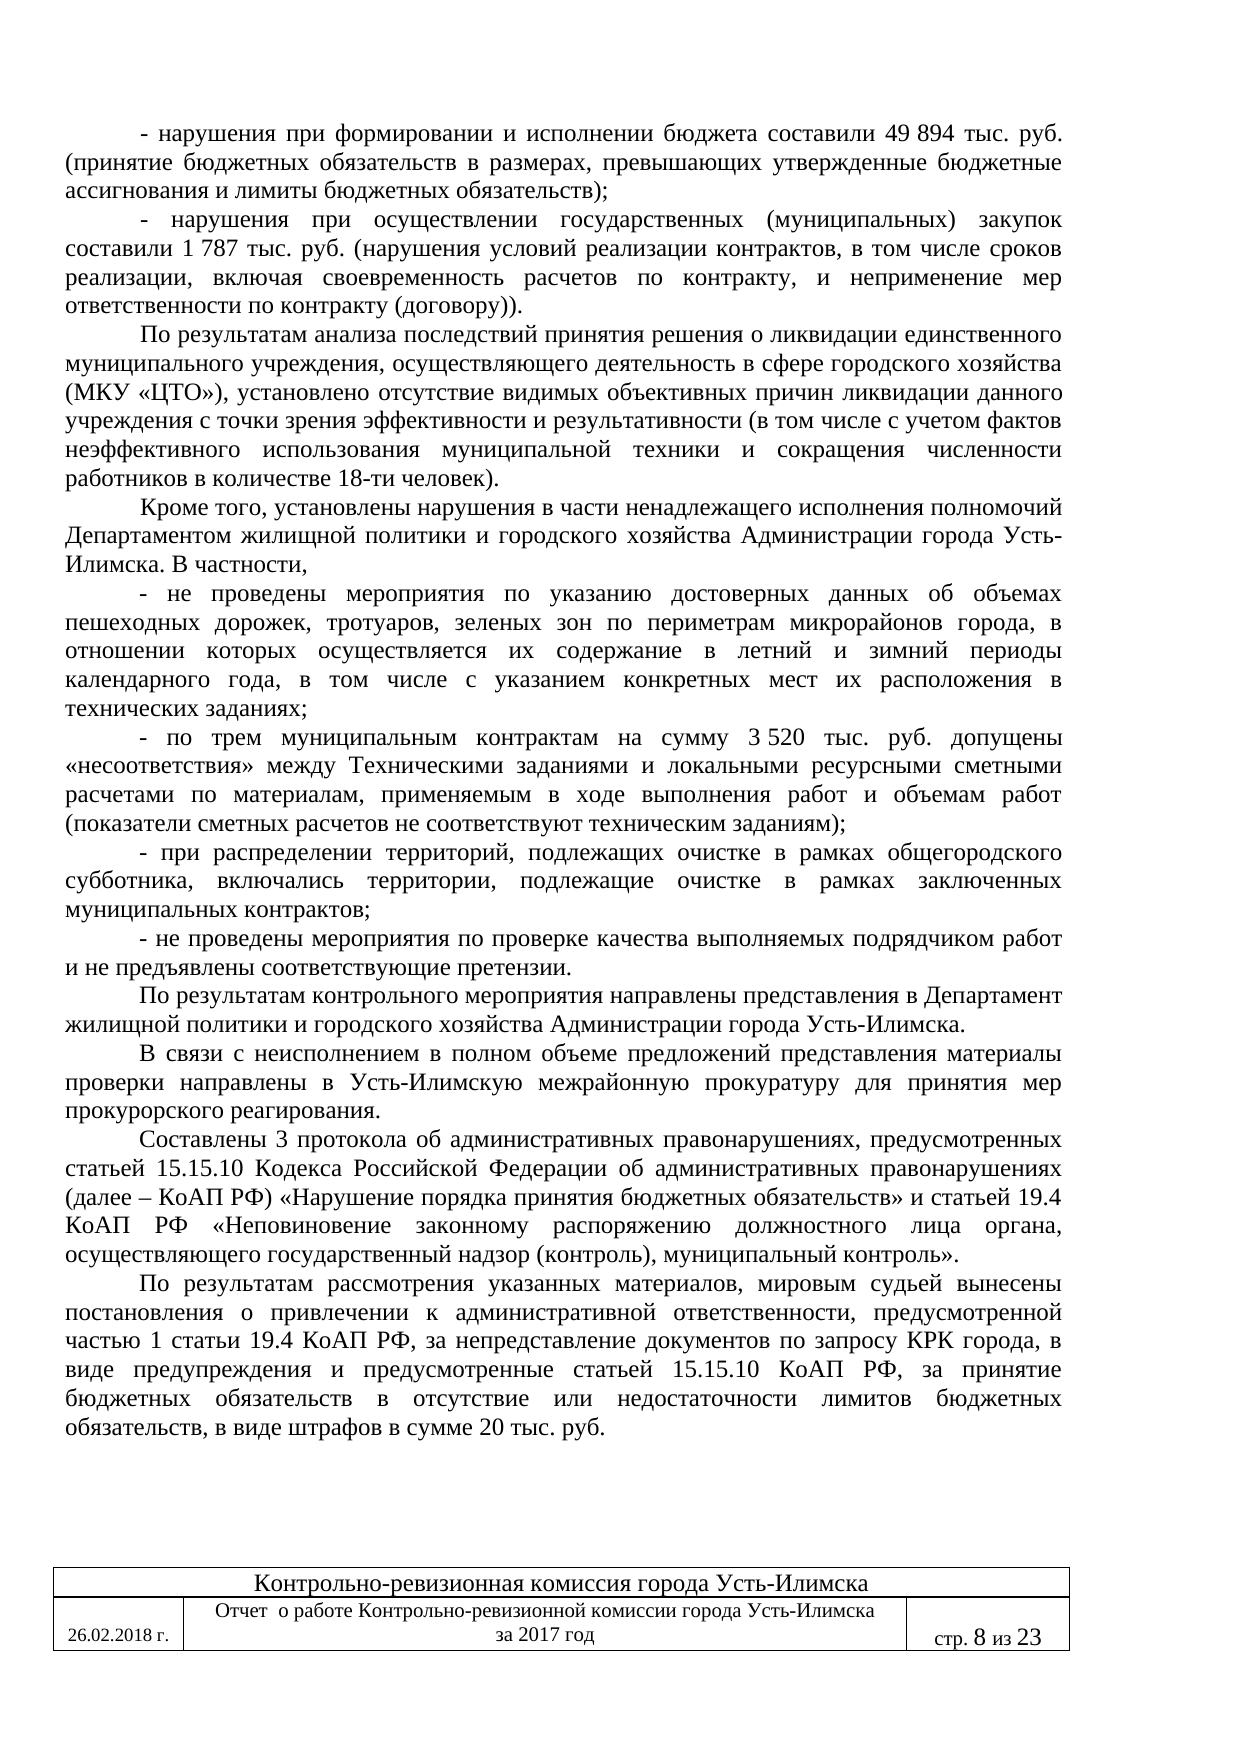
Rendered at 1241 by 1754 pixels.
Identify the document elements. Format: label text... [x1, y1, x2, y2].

text - по трем муниципальным контрактам на сумму 3 520 тыс. руб. допущены «несоответствия» между Техническими заданиями и локальными ресурсными сметными расчетами по материалам, применяемым в ходе выполнения работ и объемам работ (показатели сметных расчетов не соответствуют техническим заданиям); [65, 722, 1063, 837]
text По результатам рассмотрения указанных материалов, мировым судьей вынесены постановления о привлечении к административной ответственности, предусмотренной частью 1 статьи 19.4 КоАП РФ, за непредставление документов по запросу КРК города, в виде предупреждения и предусмотренные статьей 15.15.10 КоАП РФ, за принятие бюджетных обязательств в отсутствие или недостаточности лимитов бюджетных обязательств, в виде штрафов в сумме 20 тыс. руб. [65, 1268, 1063, 1441]
text По результатам анализа последствий принятия решения о ликвидации единственного муниципального учреждения, осуществляющего деятельность в сфере городского хозяйства (МКУ «ЦТО»), установлено отсутствие видимых объективных причин ликвидации данного учреждения с точки зрения эффективности и результативности (в том числе с учетом фактов неэффективного использования муниципальной техники и сокращения численности работников в количестве 18-ти человек). [65, 319, 1063, 492]
text - при распределении территорий, подлежащих очистке в рамках общегородского субботника, включались территории, подлежащие очистке в рамках заключенных муниципальных контрактов; [65, 837, 1063, 923]
text По результатам контрольного мероприятия направлены представления в Департамент жилищной политики и городского хозяйства Администрации города Усть-Илимска. [65, 981, 1063, 1038]
text - не проведены мероприятия по проверке качества выполняемых подрядчиком работ и не предъявлены соответствующие претензии. [65, 923, 1063, 981]
text - нарушения при формировании и исполнении бюджета составили 49 894 тыс. руб. (принятие бюджетных обязательств в размерах, превышающих утвержденные бюджетные ассигнования и лимиты бюджетных обязательств); [65, 118, 1063, 204]
text - не проведены мероприятия по указанию достоверных данных об объемах пешеходных дорожек, тротуаров, зеленых зон по периметрам микрорайонов города, в отношении которых осуществляется их содержание в летний и зимний периоды календарного года, в том числе с указанием конкретных мест их расположения в технических заданиях; [65, 578, 1063, 722]
text - нарушения при осуществлении государственных (муниципальных) закупок составили 1 787 тыс. руб. (нарушения условий реализации контрактов, в том числе сроков реализации, включая своевременность расчетов по контракту, и неприменение мер ответственности по контракту (договору)). [65, 204, 1063, 319]
text Кроме того, установлены нарушения в части ненадлежащего исполнения полномочий Департаментом жилищной политики и городского хозяйства Администрации города Усть-Илимска. В частности, [65, 492, 1063, 578]
text Составлены 3 протокола об административных правонарушениях, предусмотренных статьей 15.15.10 Кодекса Российской Федерации об административных правонарушениях (далее – КоАП РФ) «Нарушение порядка принятия бюджетных обязательств» и статьей 19.4 КоАП РФ «Неповиновение законному распоряжению должностного лица органа, осуществляющего государственный надзор (контроль), муниципальный контроль». [65, 1124, 1063, 1268]
text В связи с неисполнением в полном объеме предложений представления материалы проверки направлены в Усть-Илимскую межрайонную прокуратуру для принятия мер прокурорского реагирования. [65, 1038, 1063, 1124]
